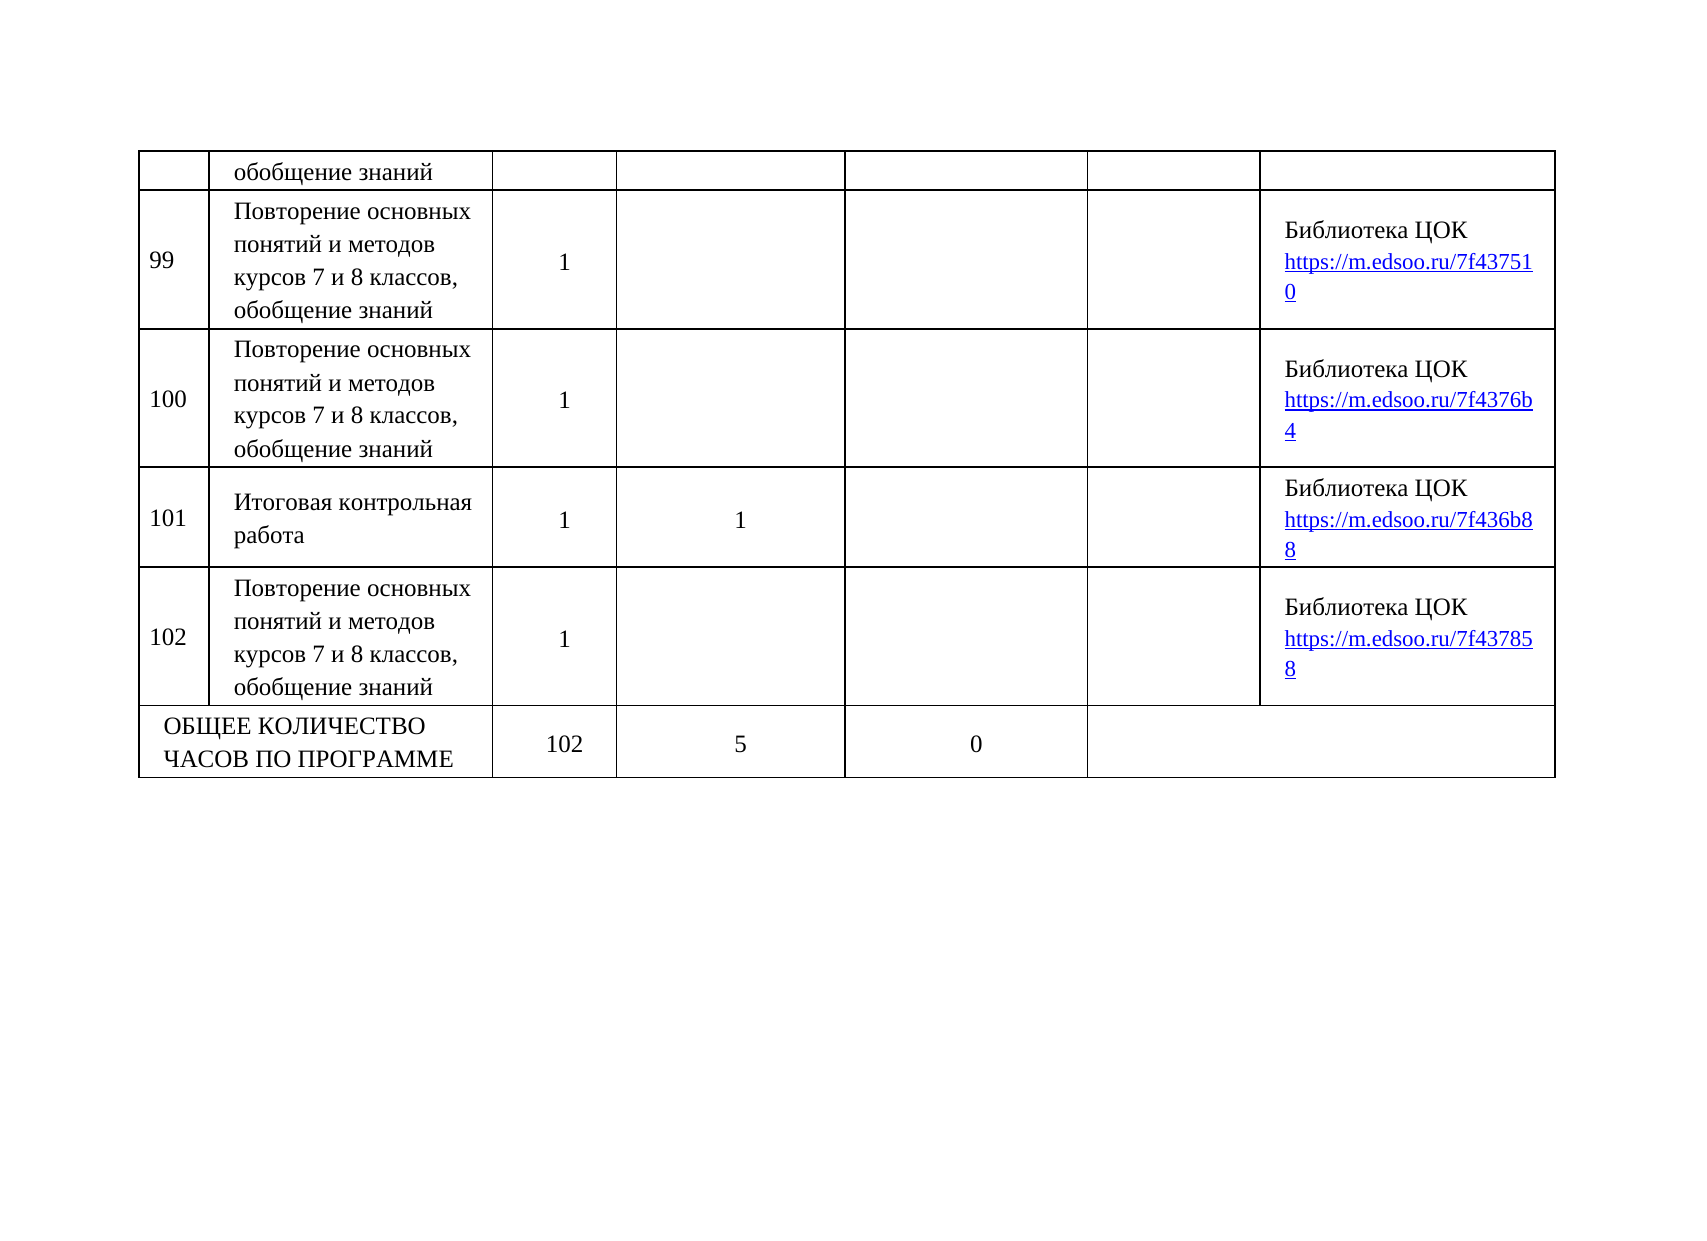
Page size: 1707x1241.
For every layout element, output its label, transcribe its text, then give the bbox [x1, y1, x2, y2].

table_cell 5 [617, 706, 844, 777]
table_cell ОБЩЕЕ КОЛИЧЕСТВО ЧАСОВ ПО ПРОГРАММЕ [140, 706, 492, 777]
table_cell [1088, 468, 1259, 566]
table_cell [1088, 568, 1259, 704]
table_cell [1088, 330, 1259, 466]
table_cell [617, 568, 844, 704]
table_cell [846, 468, 1087, 566]
table_cell [1088, 191, 1259, 328]
table_cell [846, 330, 1087, 466]
table_cell 0 [846, 706, 1087, 777]
table_cell [617, 330, 844, 466]
table_cell 1 [493, 568, 616, 704]
table_cell 98 [140, 152, 208, 189]
table_cell 1 [493, 152, 616, 189]
table_cell Итоговая контрольная работа [210, 468, 492, 566]
table_cell 1 [493, 330, 616, 466]
table_cell [846, 191, 1087, 328]
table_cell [210, 152, 492, 189]
table_cell 102 [140, 568, 208, 704]
table_cell Библиотека ЦОК https://m.edsoo.ru/7f437510 [1261, 191, 1554, 328]
table_cell [846, 152, 1087, 189]
table_cell Повторение основных понятий и методов курсов 7 и 8 классов, обобщение знаний [210, 330, 492, 466]
table_cell Библиотека ЦОК https://m.edsoo.ru/7f436b88 [1261, 468, 1554, 566]
table_cell [1088, 152, 1259, 189]
table_cell 99 [140, 191, 208, 328]
table_cell 1 [493, 468, 616, 566]
table_cell Библиотека ЦОК https://m.edsoo.ru/7f4376b4 [1261, 330, 1554, 466]
table_cell Повторение основных понятий и методов курсов 7 и 8 классов, обобщение знаний [210, 568, 492, 704]
table_cell Библиотека ЦОК https://m.edsoo.ru/7f437858 [1261, 568, 1554, 704]
table_cell 1 [617, 468, 844, 566]
table_cell 100 [140, 330, 208, 466]
table_cell 1 [493, 191, 616, 328]
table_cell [210, 191, 492, 328]
table_cell 101 [140, 468, 208, 566]
table_cell 102 [493, 706, 616, 777]
table_cell [846, 568, 1087, 704]
table_cell [1088, 706, 1554, 777]
table_cell [617, 191, 844, 328]
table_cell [1261, 152, 1554, 189]
table_cell [617, 152, 844, 189]
